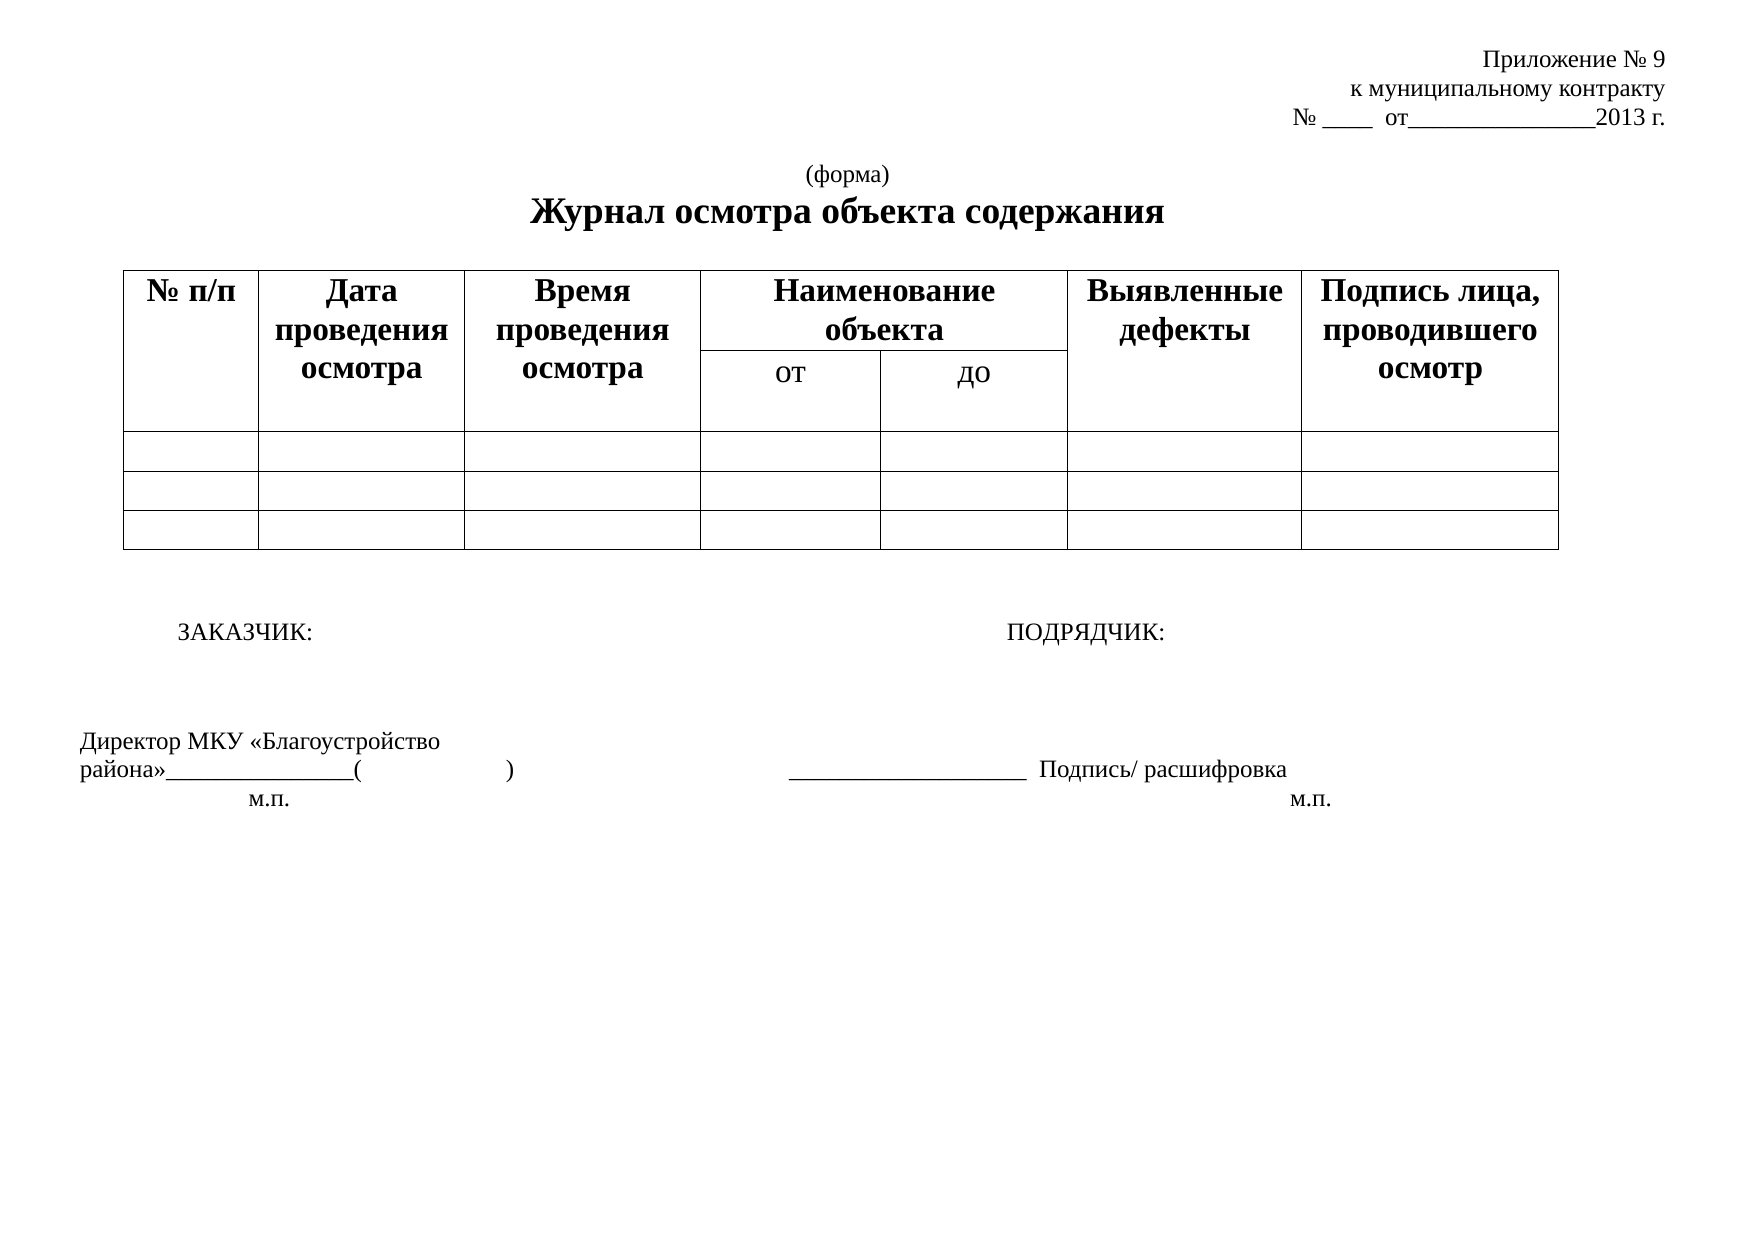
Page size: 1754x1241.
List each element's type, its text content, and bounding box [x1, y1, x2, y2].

table_cell [881, 432, 1067, 471]
table_header Время проведения осмотра [465, 271, 700, 431]
table_cell [465, 472, 700, 510]
table_cell [701, 472, 880, 510]
table_cell [259, 432, 464, 471]
table_cell [1302, 511, 1558, 549]
text к муниципальному контракту [29, 73, 1665, 102]
text (форма) [29, 159, 1665, 188]
table_cell [1302, 472, 1558, 510]
table_cell [701, 511, 880, 549]
table_cell [124, 511, 258, 549]
table_header Выявленные дефекты [1068, 271, 1301, 431]
table_cell [259, 472, 464, 510]
text № ____ от_______________2013 г. [29, 102, 1665, 131]
text Журнал осмотра объекта содержания [29, 188, 1665, 231]
table_cell [124, 472, 258, 510]
table_cell [1068, 511, 1301, 549]
text Приложение № 9 [29, 44, 1665, 73]
table_cell [124, 432, 258, 471]
table_cell [1302, 432, 1558, 471]
table_cell от [701, 351, 880, 431]
table_cell [465, 511, 700, 549]
table_header Подпись лица, проводившего осмотр [1302, 271, 1558, 431]
table_header Наименование объекта [701, 271, 1067, 350]
table_header № п/п [124, 271, 258, 431]
table_cell [1068, 432, 1301, 471]
table_cell до [881, 351, 1067, 431]
table_cell [701, 432, 880, 471]
table_cell [1068, 472, 1301, 510]
text Директор МКУ «Благоустройство [29, 726, 1665, 754]
text района»_______________( ) ___________________ Подпись/ расшифровка [29, 754, 1665, 783]
table_cell [259, 511, 464, 549]
table_header Дата проведения осмотра [259, 271, 464, 431]
table_cell [881, 511, 1067, 549]
table_cell [881, 472, 1067, 510]
text м.п. м.п. [29, 783, 1665, 812]
table_cell [465, 432, 700, 471]
text ЗАКАЗЧИК: ПОДРЯДЧИК: [103, 617, 1665, 646]
